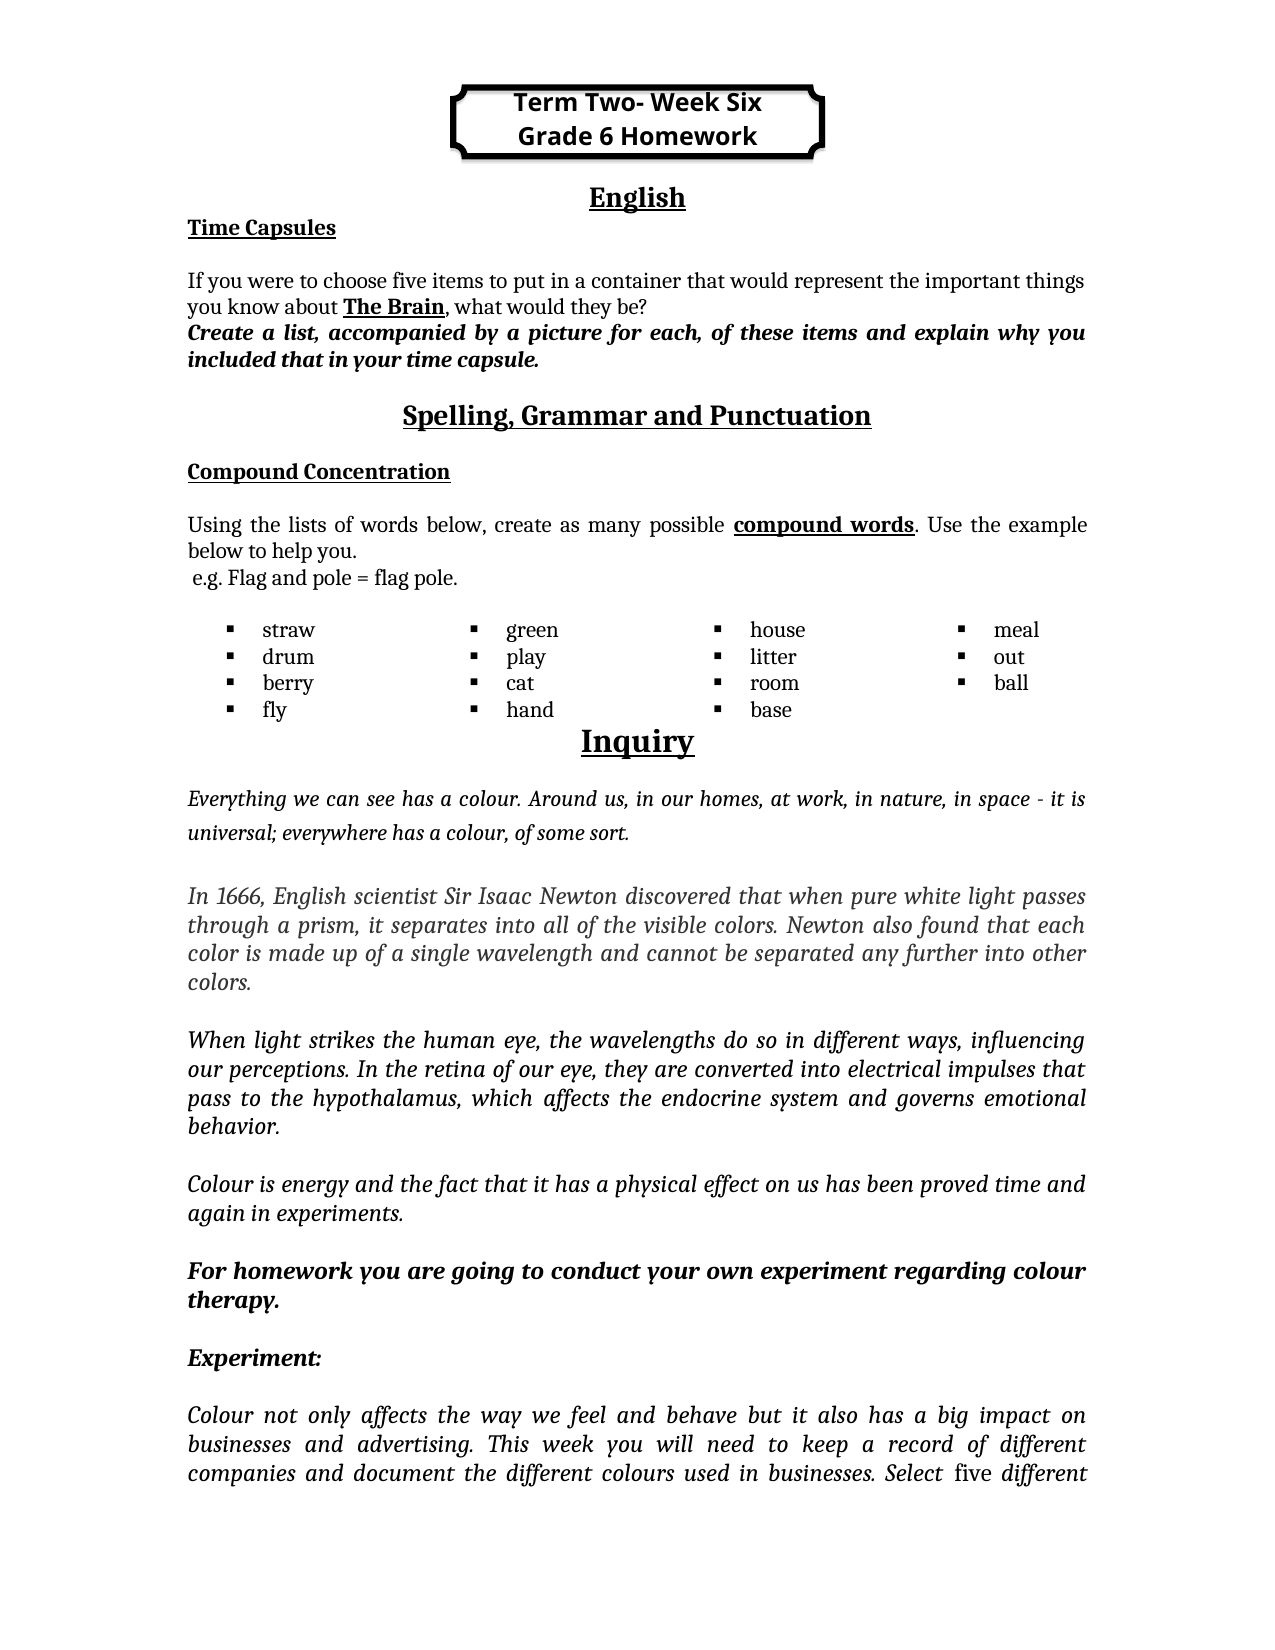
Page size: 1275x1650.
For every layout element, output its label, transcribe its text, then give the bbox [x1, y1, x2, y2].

list house [712, 617, 844, 644]
text Colour is energy and the fact that it has a physical effect on us has been proved time and again in experiments. [187, 1170, 1087, 1228]
list ball [956, 670, 1087, 696]
text Time Capsules [187, 215, 1087, 241]
text Inquiry [187, 723, 1087, 761]
text Using the lists of words below, create as many possible compound words. Use the example below to help you. [187, 512, 1087, 564]
list green [469, 617, 600, 644]
list meal [956, 617, 1087, 644]
text Everything we can see has a colour. Around us, in our homes, at work, in nature, in space - it is universal; everywhere has a colour, of some sort. [187, 786, 1087, 847]
list play [469, 644, 600, 670]
text In 1666, English scientist Sir Isaac Newton discovered that when pure white light passes through a prism, it separates into all of the visible colors. Newton also found that each color is made up of a single wavelength and cannot be separated any further into other colors. [187, 882, 1087, 997]
list fly [225, 696, 356, 723]
list litter [712, 644, 844, 670]
text e.g. Flag and pole = flag pole. [187, 564, 1087, 591]
text When light strikes the human eye, the wavelengths do so in different ways, influencing our perceptions. In the retina of our eye, they are converted into electrical impulses that pass to the hypothalamus, which affects the endocrine system and governs emotional behavior. [187, 1026, 1087, 1141]
text Term Two- Week Six [187, 84, 1087, 118]
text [187, 1401, 1087, 1488]
list base [712, 696, 844, 723]
text English [187, 181, 1087, 215]
text For homework you are going to conduct your own experiment regarding colour therapy. [187, 1257, 1087, 1314]
text Create a list, accompanied by a picture for each, of these items and explain why you included that in your time capsule. [187, 320, 1087, 373]
list straw [225, 617, 356, 644]
list cat [469, 670, 600, 696]
list berry [225, 670, 356, 696]
text Grade 6 Homework [187, 118, 1087, 152]
text Spelling, Grammar and Punctuation [187, 399, 1087, 433]
text Experiment: [187, 1343, 1087, 1372]
list out [956, 644, 1087, 670]
text Compound Concentration [187, 459, 1087, 486]
list hand [469, 696, 600, 723]
list room [712, 670, 844, 696]
text If you were to choose five items to put in a container that would represent the important things you know about The Brain, what would they be? [187, 267, 1087, 320]
list drum [225, 644, 356, 670]
